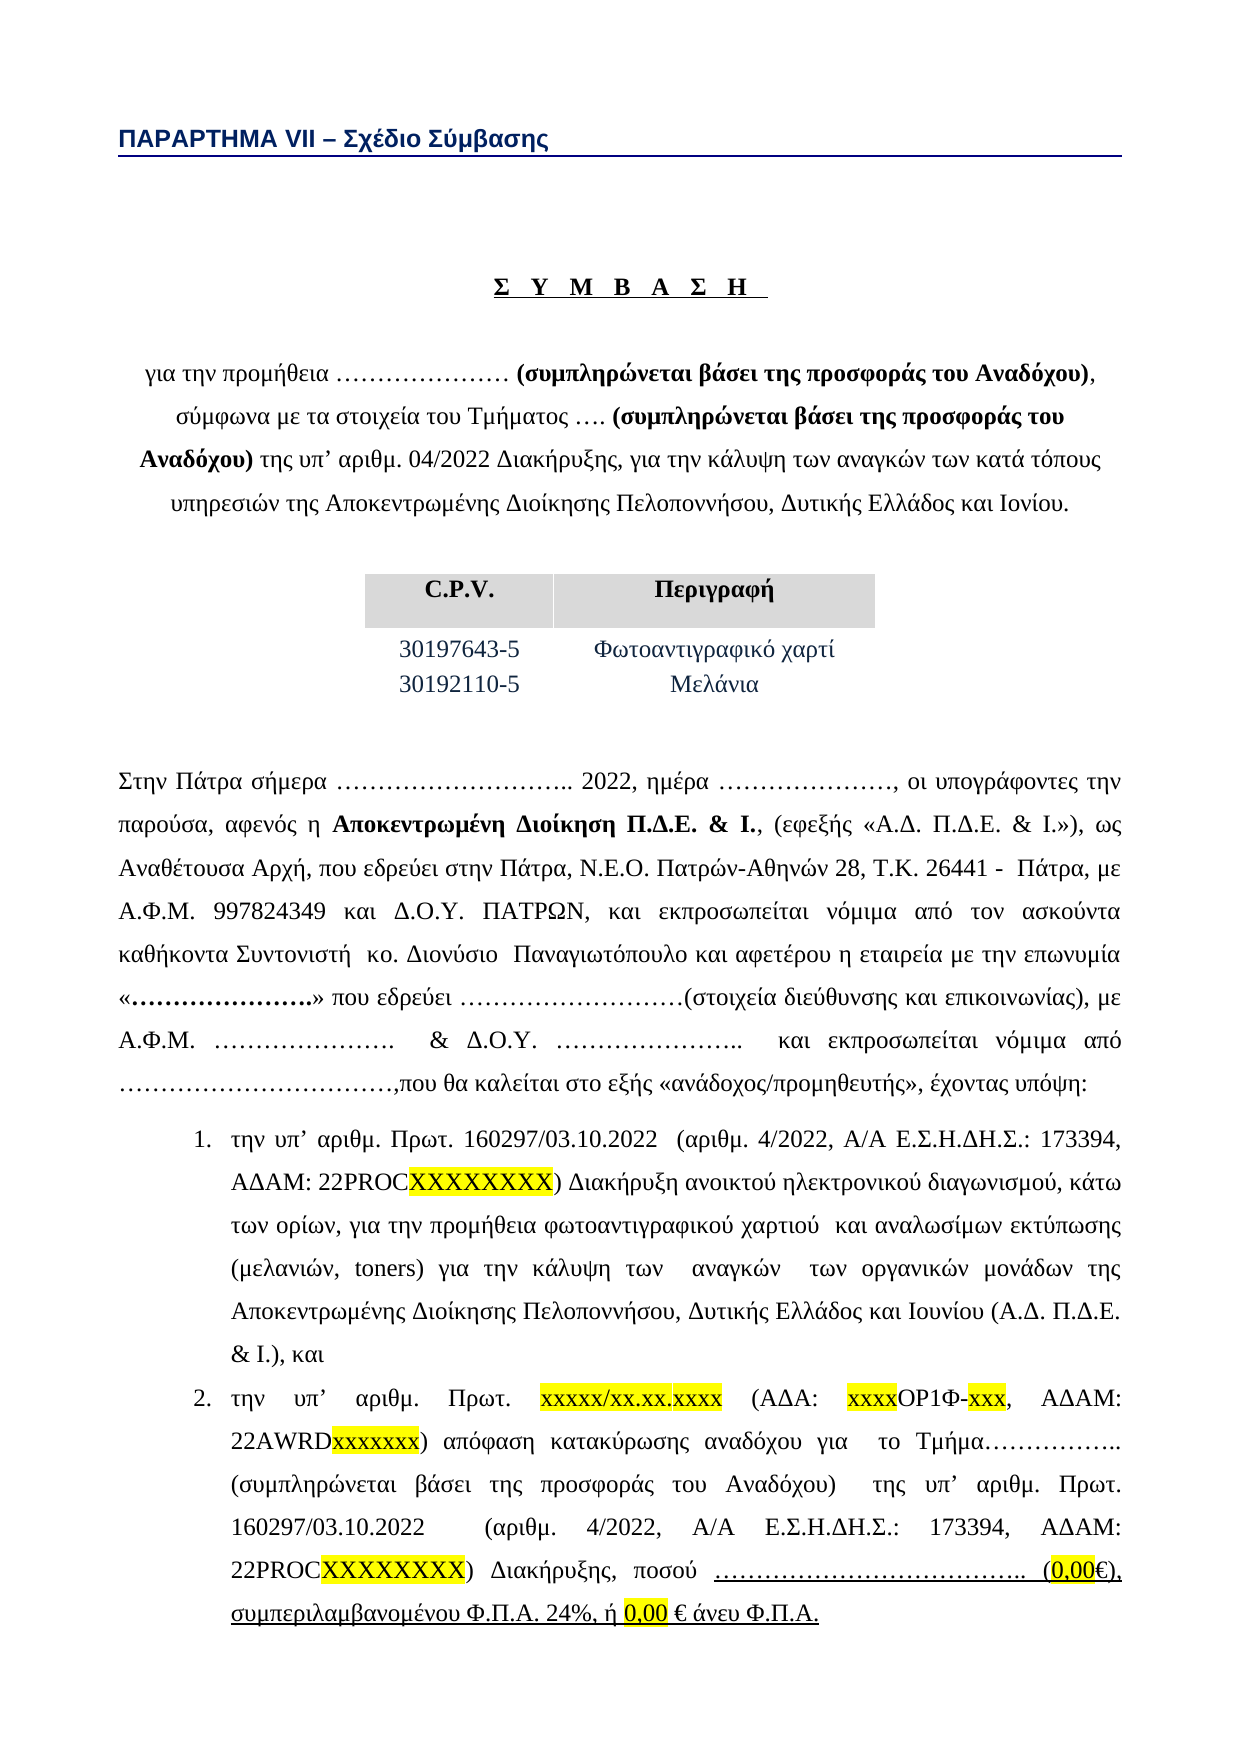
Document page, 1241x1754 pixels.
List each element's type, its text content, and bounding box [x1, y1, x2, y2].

list την υπ’ αριθμ. Πρωτ. 160297/03.10.2022 (αριθμ. 4/2022, Α/Α Ε.Σ.Η.ΔΗ.Σ.: 173394, ΑΔΑΜ: 22PROCXXXXXXXX) Διακήρυξη ανοικτού ηλεκτρονικού διαγωνισμού, κάτω των ορίων, για την προμήθεια φωτοαντιγραφικού χαρτιού και αναλωσίμων εκτύπωσης (μελανιών, toners) για την κάλυψη των αναγκών των οργανικών μονάδων της Αποκεντρωμένης Διοίκησης Πελοποννήσου, Δυτικής Ελλάδος και Ιουνίου (Α.Δ. Π.Δ.Ε. & Ι.), και [193, 1124, 1122, 1368]
text Στην Πάτρα σήμερα ……………………….. 2022, ημέρα …………………, οι υπογράφοντες την παρούσα, αφενός η Αποκεντρωμένη Διοίκηση Π.Δ.Ε. & Ι., (εφεξής «Α.Δ. Π.Δ.Ε. & Ι.»), ως Αναθέτουσα Αρχή, που εδρεύει στην Πάτρα, Ν.Ε.Ο. Πατρών-Αθηνών 28, Τ.Κ. 26441 - Πάτρα, με Α.Φ.Μ. 997824349 και Δ.Ο.Υ. ΠΑΤΡΩΝ, και εκπροσωπείται νόμιμα από τον ασκούντα καθήκοντα Συντονιστή κo. Διονύσιο Παναγιωτόπουλο και αφετέρου η εταιρεία με την επωνυμία «………………….» που εδρεύει ………………………(στοιχεία διεύθυνσης και επικοινωνίας), με Α.Φ.Μ. …………………. & Δ.Ο.Υ. ………………….. και εκπροσωπείται νόμιμα από ……………………………,που θα καλείται στο εξής «ανάδοχος/προμηθευτής», έχοντας υπόψη: [118, 766, 1122, 1097]
table_cell 30192110-5 [365, 670, 553, 711]
subtitle ΠΑΡΑΡΤΗΜΑ VII – Σχέδιο Σύμβασης [118, 124, 1122, 155]
list την υπ’ αριθμ. Πρωτ. xxxxx/xx.xx.xxxx (ΑΔΑ: xxxxΟΡ1Φ-xxx, ΑΔΑΜ: 22AWRDxxxxxxx) απόφαση κατακύρωσης αναδόχου για το Τμήμα……………..(συμπληρώνεται βάσει της προσφοράς του Αναδόχου) της υπ’ αριθμ. Πρωτ. 160297/03.10.2022 (αριθμ. 4/2022, Α/Α Ε.Σ.Η.ΔΗ.Σ.: 173394, ΑΔΑΜ: 22PROCXXXXXXXX) Διακήρυξης, ποσού ……………………………….. (0,00€), συμπεριλαμβανομένου Φ.Π.Α. 24%, ή 0,00 € άνευ Φ.Π.Α. [193, 1383, 1122, 1627]
title ΣΥΜΒΑΣΗ [118, 272, 1122, 300]
table_cell 30197643-5 [365, 628, 553, 669]
table_header Περιγραφή [554, 574, 875, 628]
table_header C.P.V. [365, 574, 553, 628]
title για την προμήθεια ………………… (συμπληρώνεται βάσει της προσφοράς του Αναδόχου), σύμφωνα με τα στοιχεία του Τμήματος …. (συμπληρώνεται βάσει της προσφοράς του Αναδόχου) της υπ’ αριθμ. 04/2022 Διακήρυξης, για την κάλυψη των αναγκών των κατά τόπους υπηρεσιών της Αποκεντρωμένης Διοίκησης Πελοποννήσου, Δυτικής Ελλάδος και Ιονίου. [118, 358, 1122, 516]
table_cell Φωτοαντιγραφικό χαρτί [554, 628, 875, 669]
table_cell Μελάνια [554, 670, 875, 711]
